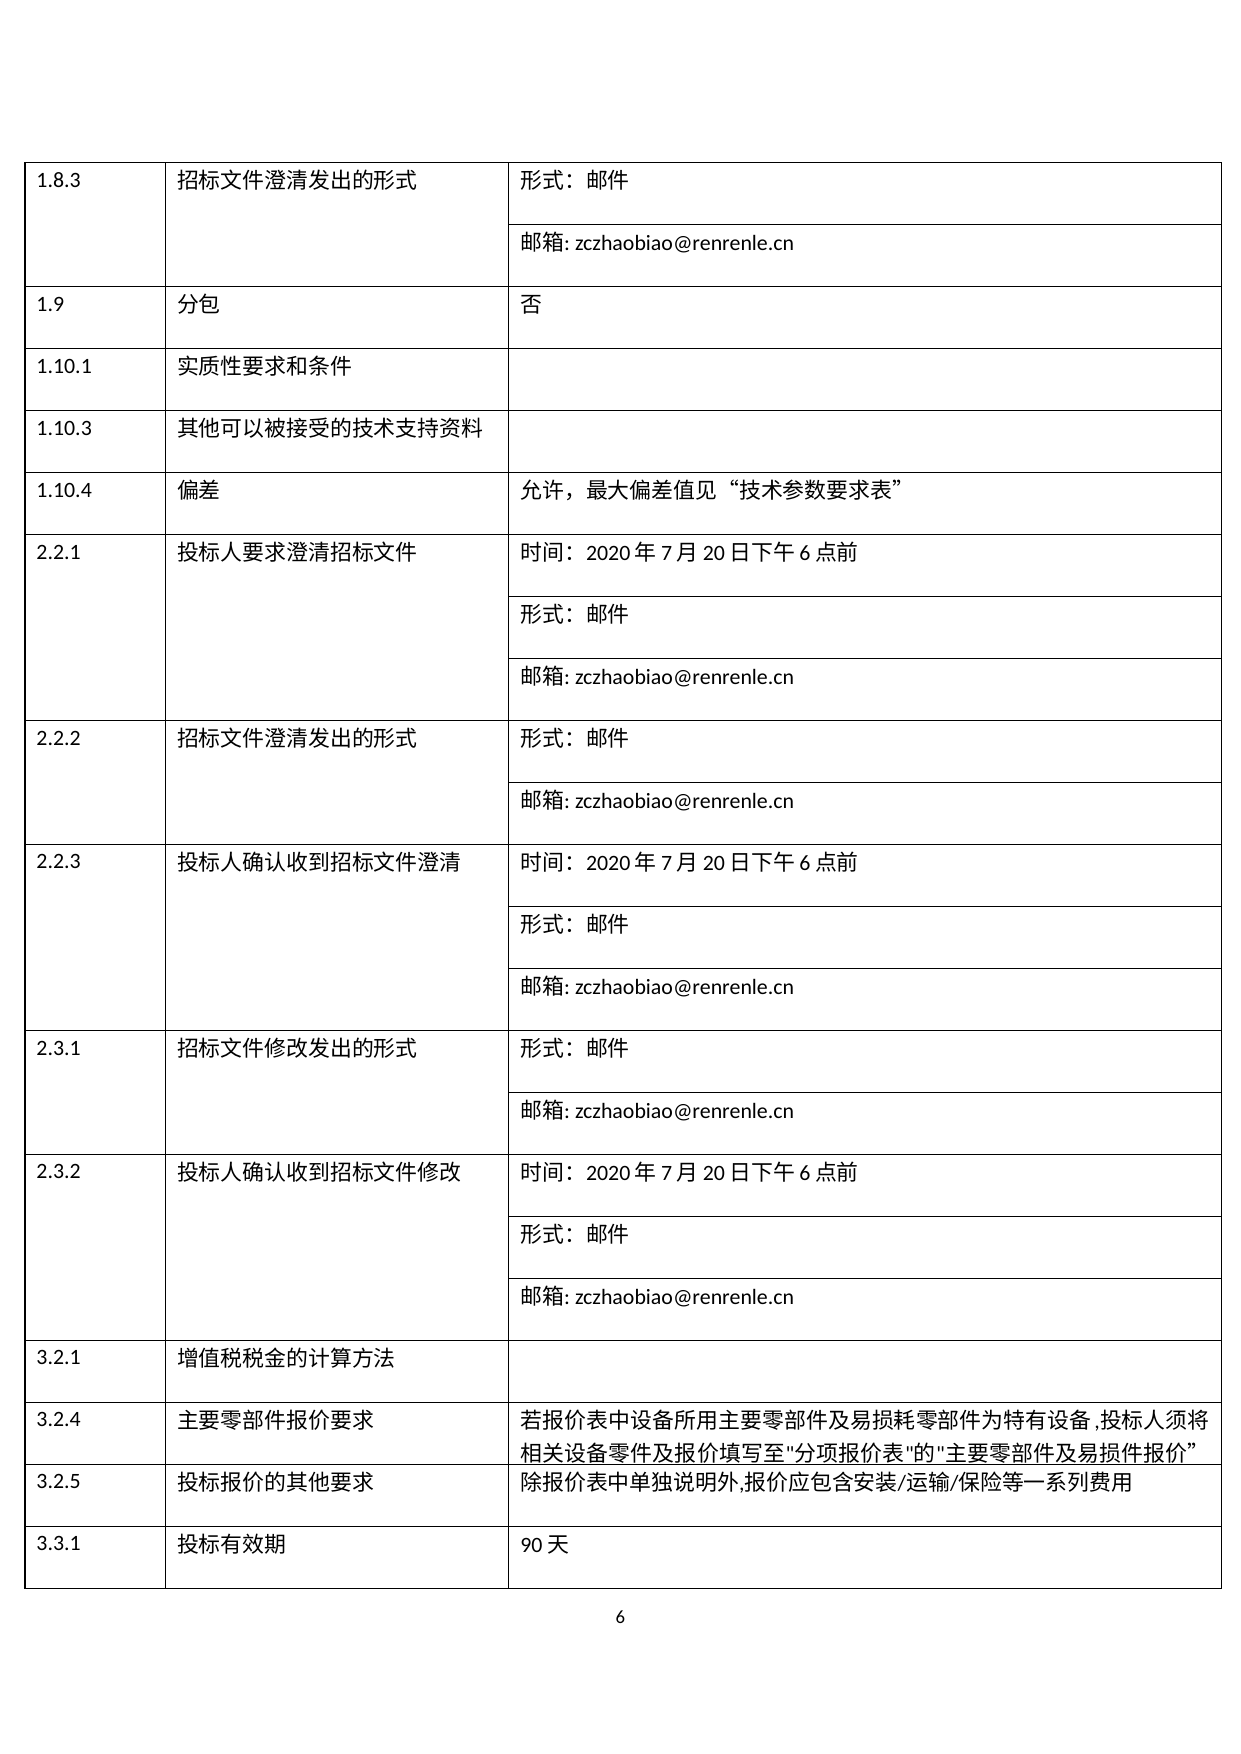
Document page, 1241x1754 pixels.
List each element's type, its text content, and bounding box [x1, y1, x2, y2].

table_cell 若报价表中设备所用主要零部件及易损耗零部件为特有设备,投标人须将相关设备零件及报价填写至"分项报价表"的"主要零部件及易损件报价”中 [509, 1403, 1221, 1463]
table_cell 招标文件澄清发出的形式 [166, 163, 508, 286]
table_cell 除报价表中单独说明外,报价应包含安装/运输/保险等一系列费用 [509, 1465, 1221, 1526]
table_cell 1.10.4 [26, 473, 165, 534]
table_cell [509, 411, 1221, 472]
table_cell 邮箱: zczhaobiao@renrenle.cn [509, 969, 1221, 1030]
table_cell 投标报价的其他要求 [166, 1465, 508, 1526]
table_cell 实质性要求和条件 [166, 349, 508, 410]
table_cell 其他可以被接受的技术支持资料 [166, 411, 508, 472]
table_cell 3.3.1 [26, 1527, 165, 1587]
table_cell 时间：2020年7月20日下午6点前 [509, 535, 1221, 596]
table_cell 1.10.3 [26, 411, 165, 472]
table_cell 形式：邮件 [509, 1217, 1221, 1278]
table_cell 投标人确认收到招标文件修改 [166, 1155, 508, 1339]
table_cell 90天 [509, 1527, 1221, 1587]
table_cell 1.9 [26, 287, 165, 348]
table_cell 否 [509, 287, 1221, 348]
table_cell 2.2.2 [26, 721, 165, 844]
table_cell 邮箱: zczhaobiao@renrenle.cn [509, 783, 1221, 844]
table_cell 1.8.3 [26, 163, 165, 286]
table_cell 3.2.4 [26, 1403, 165, 1463]
table_cell 时间：2020年7月20日下午6点前 [509, 1155, 1221, 1216]
table_cell 投标人确认收到招标文件澄清 [166, 845, 508, 1030]
table_cell 形式：邮件 [509, 1031, 1221, 1092]
table_cell 2.2.3 [26, 845, 165, 1030]
table_cell 3.2.1 [26, 1341, 165, 1402]
table_cell 投标有效期 [166, 1527, 508, 1587]
table_cell 邮箱: zczhaobiao@renrenle.cn [509, 1279, 1221, 1339]
table_cell 偏差 [166, 473, 508, 534]
table_cell 增值税税金的计算方法 [166, 1341, 508, 1402]
table_cell 2.3.1 [26, 1031, 165, 1154]
table_cell 形式：邮件 [509, 907, 1221, 968]
table_cell 时间：2020年7月20日下午6点前 [509, 845, 1221, 906]
table_cell 投标人要求澄清招标文件 [166, 535, 508, 720]
table_cell 邮箱: zczhaobiao@renrenle.cn [509, 225, 1221, 286]
table_cell 形式：邮件 [509, 597, 1221, 658]
table_cell 邮箱: zczhaobiao@renrenle.cn [509, 659, 1221, 720]
table_cell 邮箱: zczhaobiao@renrenle.cn [509, 1093, 1221, 1154]
table_cell 形式：邮件 [509, 163, 1221, 224]
table_cell 主要零部件报价要求 [166, 1403, 508, 1463]
table_cell 2.2.1 [26, 535, 165, 720]
table_cell 2.3.2 [26, 1155, 165, 1339]
table_cell [509, 349, 1221, 410]
table_cell 1.10.1 [26, 349, 165, 410]
table_cell [509, 1341, 1221, 1402]
table_cell 3.2.5 [26, 1465, 165, 1526]
table_cell 形式：邮件 [509, 721, 1221, 782]
table_cell 招标文件修改发出的形式 [166, 1031, 508, 1154]
table_cell 招标文件澄清发出的形式 [166, 721, 508, 844]
table_cell 允许，最大偏差值见“技术参数要求表” [509, 473, 1221, 534]
table_cell 分包 [166, 287, 508, 348]
